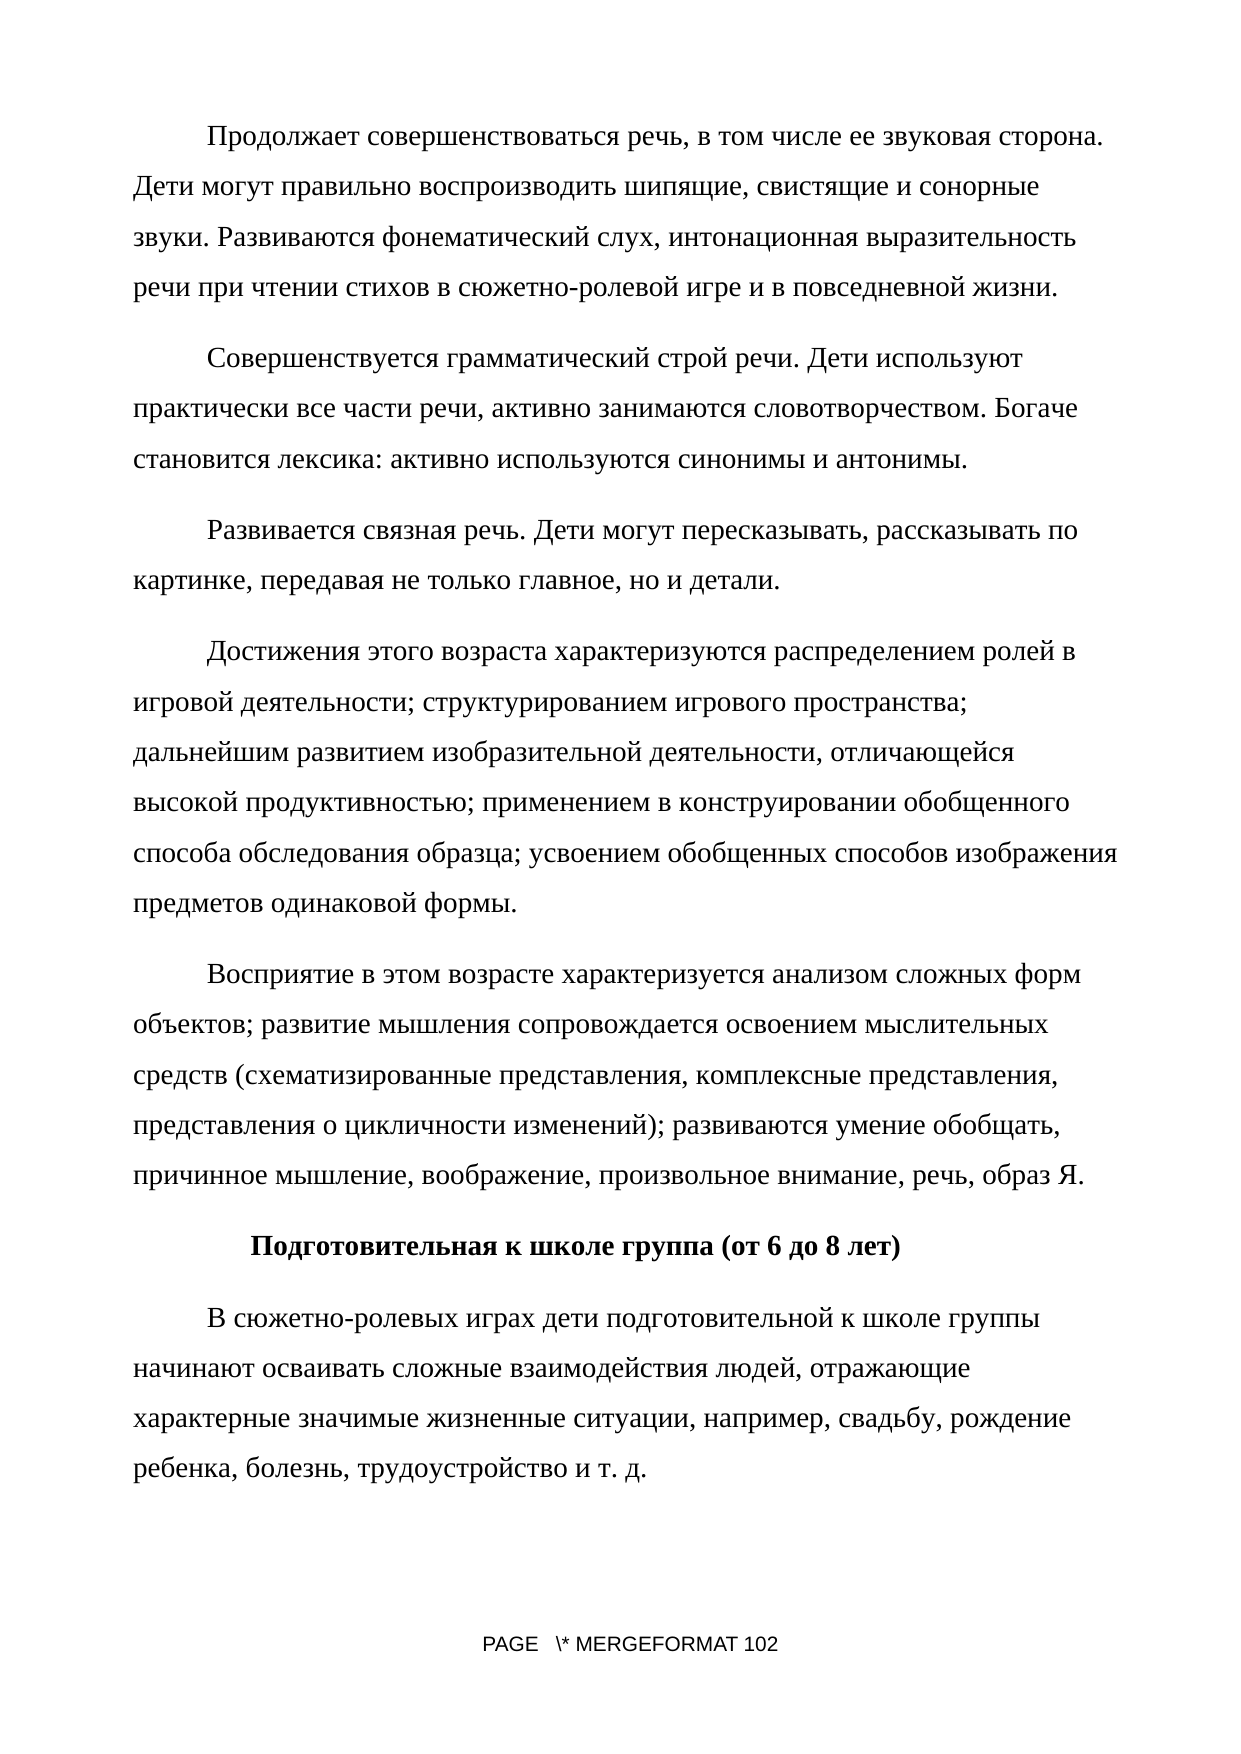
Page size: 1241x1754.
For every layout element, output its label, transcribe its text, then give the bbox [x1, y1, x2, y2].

text Развивается связная речь. Дети могут пересказывать, рассказывать по картинке, передавая не только главное, но и детали. [133, 512, 1122, 596]
text В сюжетно-ролевых играх дети подготовительной к школе группы начинают осваивать сложные взаимодействия людей, отражающие характерные значимые жизненные ситуации, например, свадьбу, рождение ребенка, болезнь, трудоустройство и т. д. [133, 1300, 1122, 1484]
text Достижения этого возраста характеризуются распределением ролей в игровой деятельности; структурированием игрового пространства; дальнейшим развитием изобразительной деятельности, отличающейся высокой продуктивностью; применением в конструировании обобщенного способа обследования образца; усвоением обобщенных способов изображения предметов одинаковой формы. [133, 633, 1122, 918]
text Подготовительная к школе группа (от 6 до 8 лет) [133, 1228, 1122, 1262]
text Совершенствуется грамматический строй речи. Дети используют практически все части речи, активно занимаются словотворчеством. Богаче становится лексика: активно используются синонимы и антонимы. [133, 340, 1122, 474]
text Продолжает совершенствоваться речь, в том числе ее звуковая сторона. Дети могут правильно воспроизводить шипящие, свистящие и сонорные звуки. Развиваются фонематический слух, интонационная выразительность речи при чтении стихов в сюжетно-ролевой игре и в повседневной жизни. [133, 118, 1122, 303]
text Восприятие в этом возрасте характеризуется анализом сложных форм объектов; развитие мышления сопровождается освоением мыслительных средств (схематизированные представления, комплексные представления, представления о цикличности изменений); развиваются умение обобщать, причинное мышление, воображение, произвольное внимание, речь, образ Я. [133, 956, 1122, 1191]
